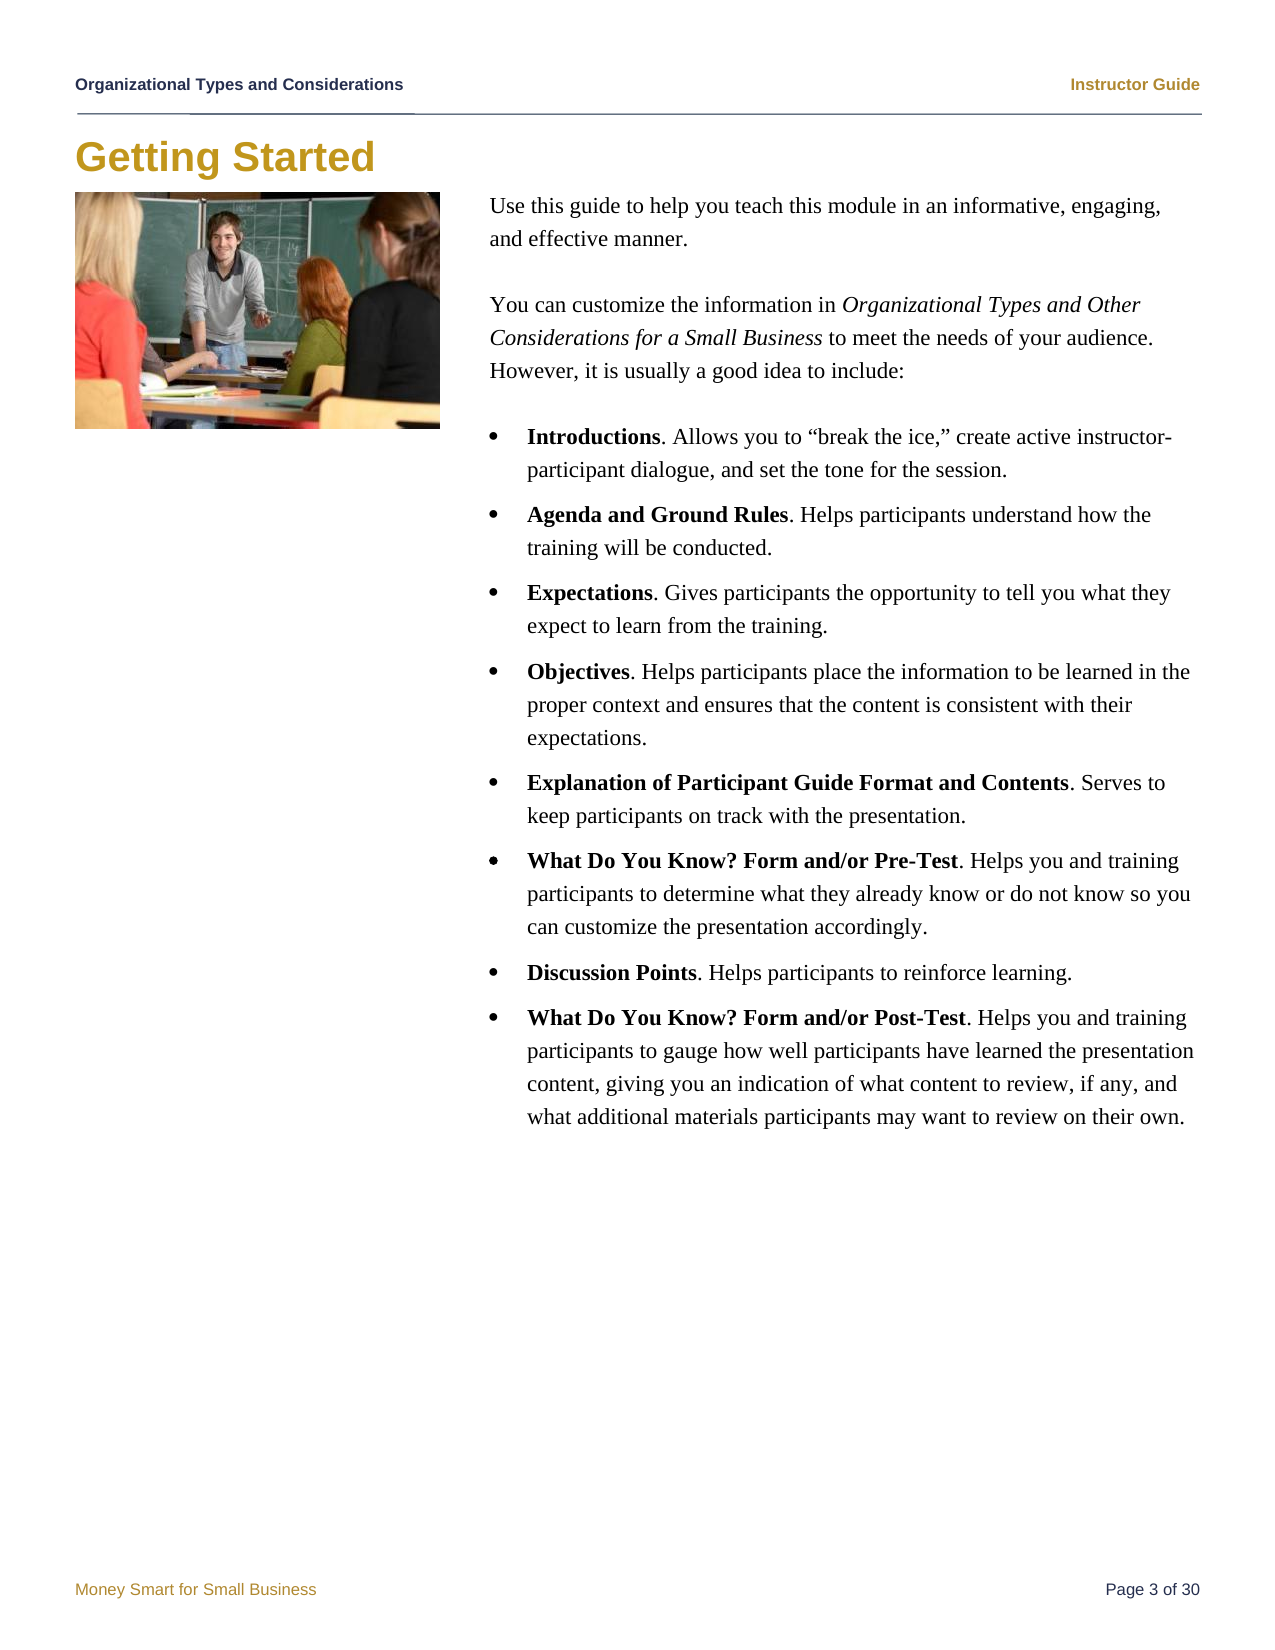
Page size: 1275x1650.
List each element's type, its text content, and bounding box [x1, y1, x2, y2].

picture [75, 192, 440, 429]
subtitle Getting Started [75, 132, 1200, 180]
table_header [64, 192, 478, 1148]
table_header Use this guide to help you teach this module in an informative, engaging, and effective manner. You can customize the information in Organizational Types and Other Considerations for a Small Business to meet the needs of your audience. However, it is usually a good idea to include: Introductions. Allows you to “break the ice,” create active instructor-participant dialogue, and set the tone for the session. Agenda and Ground Rules. Helps participants understand how the training will be conducted. Expectations. Gives participants the opportunity to tell you what they expect to learn from the training. Objectives. Helps participants place the information to be learned in the proper context and ensures that the content is consistent with their expectations. Explanation of Participant Guide Format and Contents. Serves to keep participants on track with the presentation. What Do You Know? Form and/or Pre-Test. Helps you and training participants to determine what they already know or do not know so you can customize the presentation accordingly. Discussion Points. Helps participants to reinforce learning. What Do You Know? Form and/or Post-Test. Helps you and training participants to gauge how well participants have learned the presentation content, giving you an indication of what content to review, if any, and what additional materials participants may want to review on their own. [478, 192, 1211, 1148]
